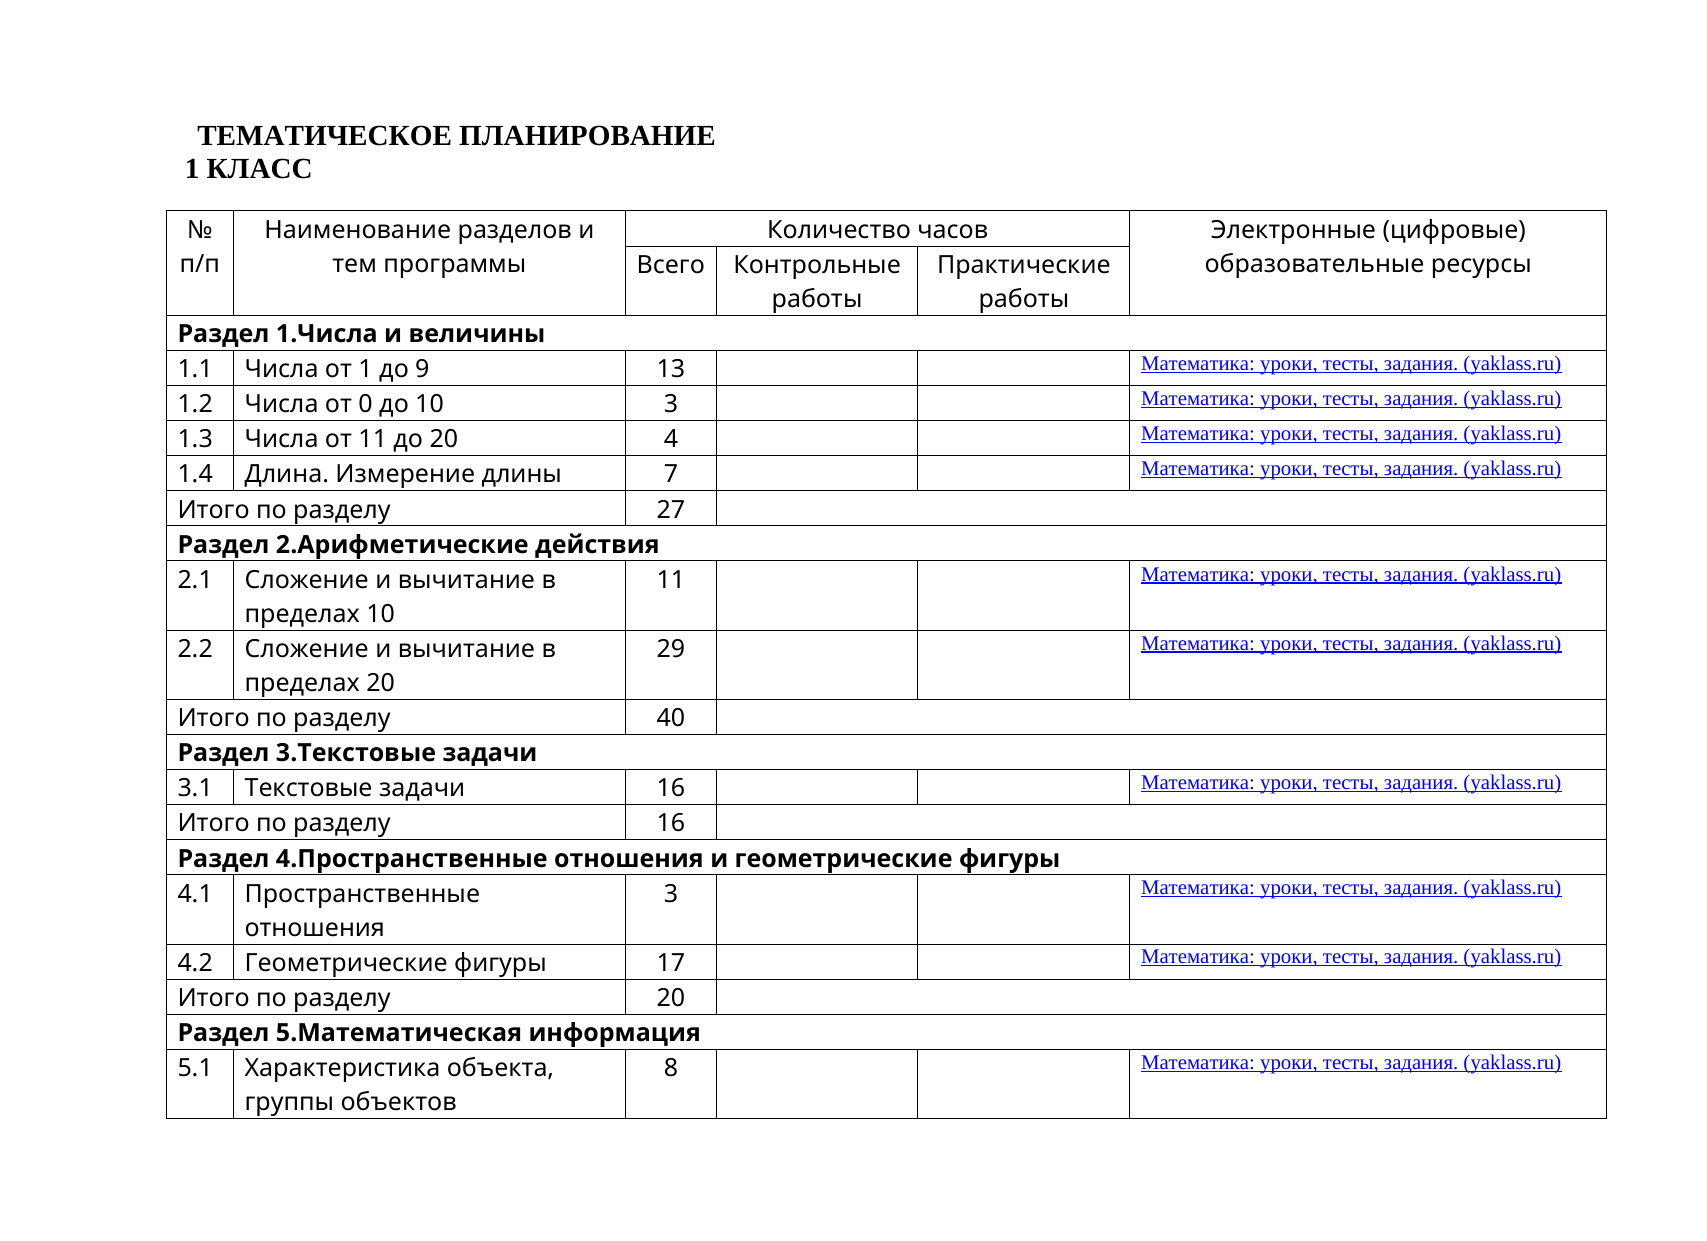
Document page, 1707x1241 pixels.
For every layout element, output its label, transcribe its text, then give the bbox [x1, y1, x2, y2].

table_cell [918, 386, 1129, 420]
table_cell [918, 945, 1129, 978]
table_cell [918, 631, 1129, 699]
table_cell Итого по разделу [167, 700, 625, 734]
table_cell Числа от 1 до 9 [234, 351, 625, 385]
table_cell 7 [626, 456, 716, 490]
table_header Количество часов [626, 211, 1129, 246]
table_cell Раздел 2.Арифметические действия [167, 526, 1606, 560]
table_header Наименование разделов и тем программы [234, 211, 625, 315]
table_cell 1.1 [167, 351, 233, 385]
table_cell [717, 875, 917, 943]
table_cell 11 [626, 561, 716, 629]
text 1 КЛАСС [177, 152, 1618, 185]
table_cell [717, 421, 917, 455]
table_cell Математика: уроки, тесты, задания. (yaklass.ru) [1130, 561, 1606, 629]
table_cell Раздел 5.Математическая информация [167, 1015, 1606, 1049]
table_cell Математика: уроки, тесты, задания. (yaklass.ru) [1130, 875, 1606, 943]
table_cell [1130, 945, 1606, 978]
table_cell [717, 561, 917, 629]
table_cell 2.1 [167, 561, 233, 629]
table_cell 29 [626, 631, 716, 699]
table_cell Числа от 11 до 20 [234, 421, 625, 455]
table_cell [717, 456, 917, 490]
table_cell Итого по разделу [167, 980, 625, 1014]
table_cell [717, 386, 917, 420]
table_cell Математика: уроки, тесты, задания. (yaklass.ru) [1130, 351, 1606, 385]
table_cell 4 [626, 421, 716, 455]
table_cell [918, 1050, 1129, 1118]
table_cell [717, 1050, 917, 1118]
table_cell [1130, 1050, 1606, 1118]
table_cell [717, 945, 917, 978]
table_cell [918, 770, 1129, 804]
table_cell Числа от 0 до 10 [234, 386, 625, 420]
table_cell Всего [626, 247, 716, 315]
table_cell 3 [626, 386, 716, 420]
table_cell Математика: уроки, тесты, задания. (yaklass.ru) [1130, 631, 1606, 699]
table_cell 4.1 [167, 875, 233, 943]
table_cell [717, 805, 1606, 839]
table_cell Раздел 1.Числа и величины [167, 316, 1606, 350]
table_cell 3 [626, 875, 716, 943]
table_cell 27 [626, 491, 716, 525]
table_cell Текстовые задачи [234, 770, 625, 804]
table_cell [717, 770, 917, 804]
table_cell [918, 561, 1129, 629]
table_cell 16 [626, 805, 716, 839]
table_cell 20 [626, 980, 716, 1014]
table_cell Пространственные отношения [234, 875, 625, 943]
table_cell 5.1 [167, 1050, 233, 1118]
table_cell [918, 421, 1129, 455]
table_cell 13 [626, 351, 716, 385]
table_cell 17 [626, 945, 716, 978]
table_cell Практические работы [918, 247, 1129, 315]
table_cell [918, 456, 1129, 490]
table_header Электронные (цифровые) образовательные ресурсы [1130, 211, 1606, 315]
table_cell 1.4 [167, 456, 233, 490]
table_cell 3.1 [167, 770, 233, 804]
table_cell 1.3 [167, 421, 233, 455]
table_cell [717, 631, 917, 699]
table_cell Сложение и вычитание в пределах 10 [234, 561, 625, 629]
table_cell Раздел 4.Пространственные отношения и геометрические фигуры [167, 840, 1606, 874]
table_cell 8 [626, 1050, 716, 1118]
table_cell Характеристика объекта, группы объектов [234, 1050, 625, 1118]
text ТЕМАТИЧЕСКОЕ ПЛАНИРОВАНИЕ [190, 118, 1618, 152]
table_cell [918, 875, 1129, 943]
table_header № п/п [167, 211, 233, 315]
table_cell Математика: уроки, тесты, задания. (yaklass.ru) [1130, 770, 1606, 804]
table_cell 1.2 [167, 386, 233, 420]
table_cell [717, 700, 1606, 734]
table_cell Математика: уроки, тесты, задания. (yaklass.ru) [1130, 386, 1606, 420]
table_cell Итого по разделу [167, 491, 625, 525]
table_cell Математика: уроки, тесты, задания. (yaklass.ru) [1130, 421, 1606, 455]
table_cell Контрольные работы [717, 247, 917, 315]
table_cell 4.2 [167, 945, 233, 978]
table_cell Раздел 3.Текстовые задачи [167, 735, 1606, 769]
table_cell 40 [626, 700, 716, 734]
table_cell [717, 351, 917, 385]
table_cell 16 [626, 770, 716, 804]
table_cell Длина. Измерение длины [234, 456, 625, 490]
table_cell Сложение и вычитание в пределах 20 [234, 631, 625, 699]
table_cell Математика: уроки, тесты, задания. (yaklass.ru) [1130, 456, 1606, 490]
table_cell Итого по разделу [167, 805, 625, 839]
table_cell [918, 351, 1129, 385]
table_cell [717, 980, 1606, 1014]
table_cell Геометрические фигуры [234, 945, 625, 978]
table_cell 2.2 [167, 631, 233, 699]
table_cell [717, 491, 1606, 525]
